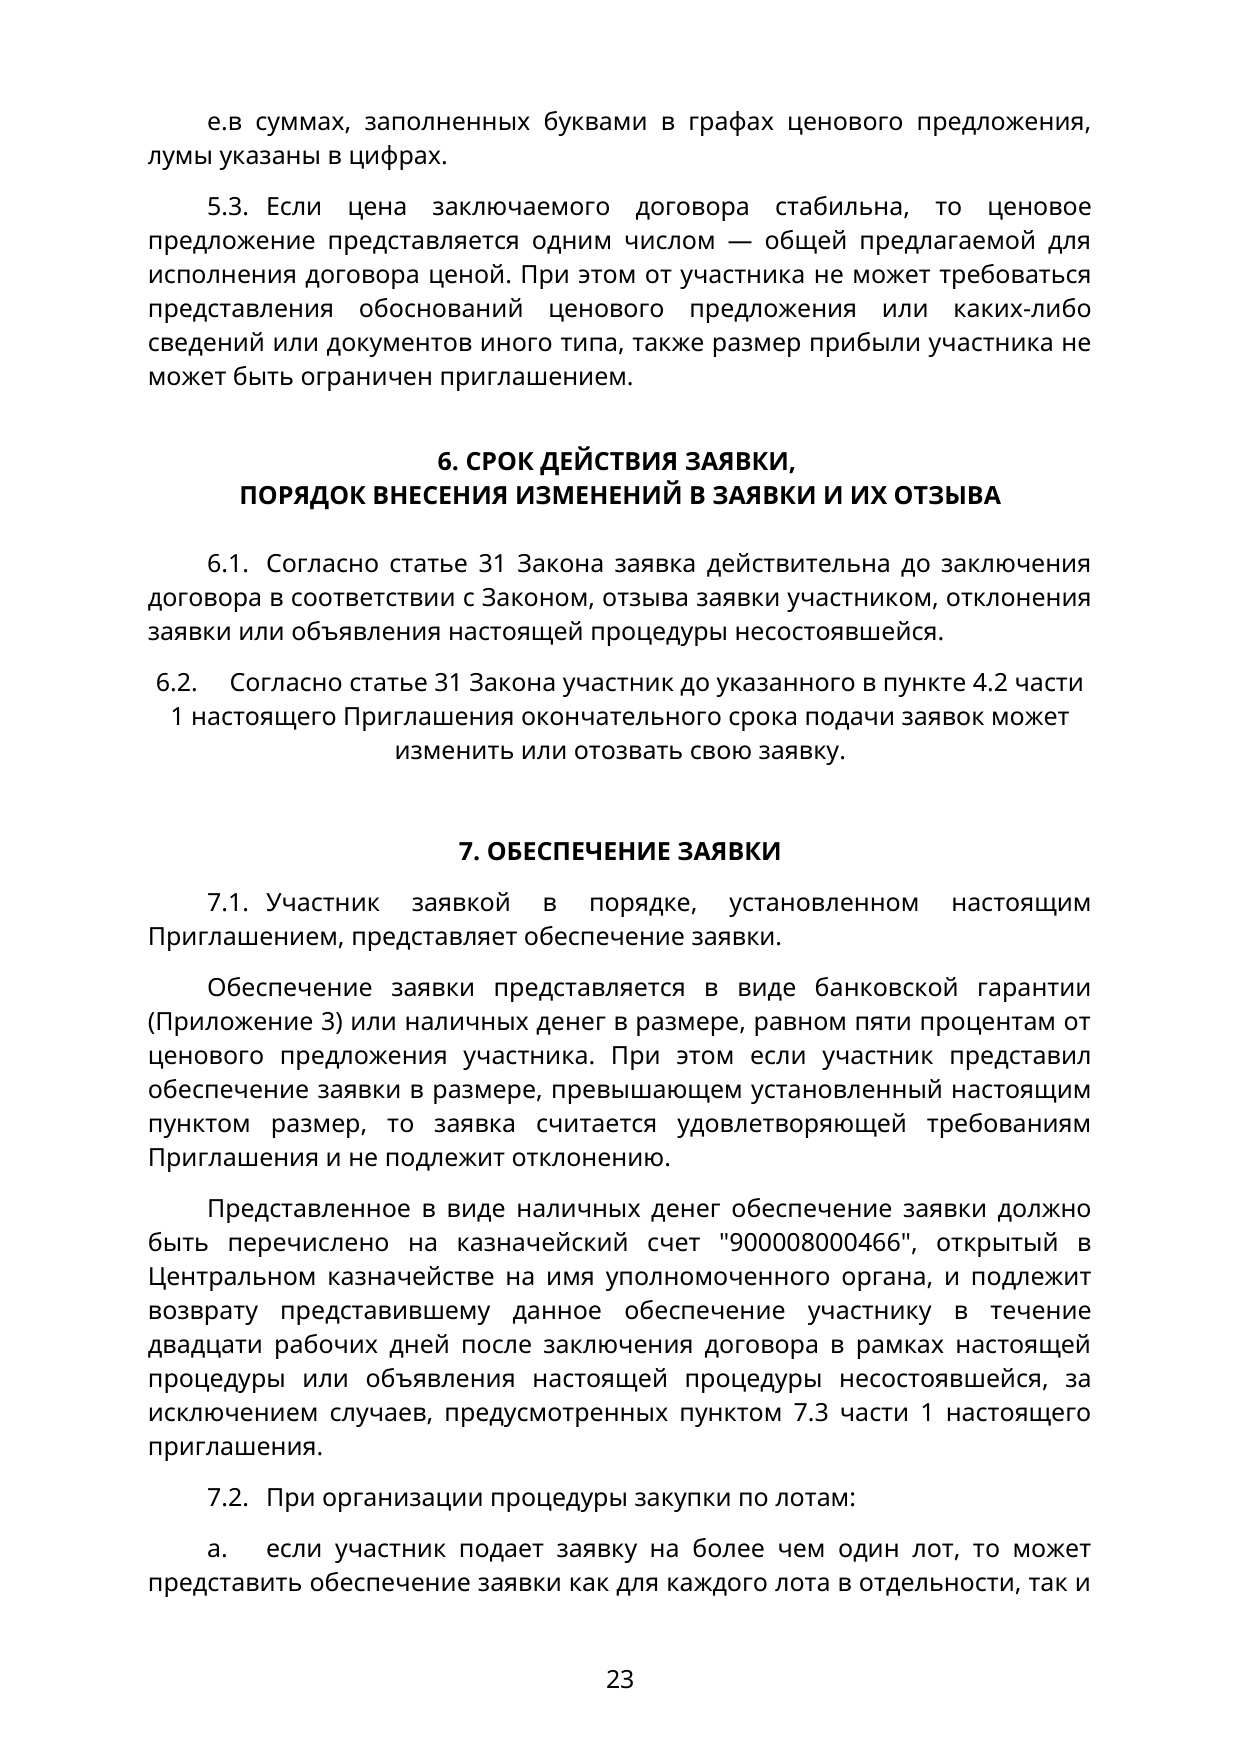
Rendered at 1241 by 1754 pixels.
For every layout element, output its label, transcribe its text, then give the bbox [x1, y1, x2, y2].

text 6.1. Согласно статье 31 Закона заявка действительна до заключения договора в соответствии с Законом, отзыва заявки участником, отклонения заявки или объявления настоящей процедуры несостоявшейся. [148, 546, 1092, 648]
text 7. ОБЕСПЕЧЕНИЕ ЗАЯВКИ [148, 834, 1092, 868]
text е.в суммах, заполненных буквами в графах ценового предложения, лумы указаны в цифрах. [148, 103, 1092, 172]
text 7.2. При организации процедуры закупки по лотам: [148, 1480, 1092, 1514]
text 6.2. Согласно статье 31 Закона участник до указанного в пункте 4.2 части 1 настоящего Приглашения окончательного срока подачи заявок может изменить или отозвать свою заявку. [148, 664, 1092, 767]
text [148, 1530, 1092, 1598]
text Обеспечение заявки представляется в виде банковской гарантии (Приложение 3) или наличных денег в размере, равном пяти процентам от ценового предложения участника. При этом если участник представил обеспечение заявки в размере, превышающем установленный настоящим пунктом размер, то заявка считается удовлетворяющей требованиям Приглашения и не подлежит отклонению. [148, 969, 1092, 1174]
text 6. СРОК ДЕЙСТВИЯ ЗАЯВКИ, ПОРЯДОК ВНЕСЕНИЯ ИЗМЕНЕНИЙ В ЗАЯВКИ И ИХ ОТЗЫВА [148, 443, 1092, 511]
text 5.3. Если цена заключаемого договора стабильна, то ценовое предложение представляется одним числом — общей предлагаемой для исполнения договора ценой. При этом от участника не может требоваться представления обоснований ценового предложения или каких-либо сведений или документов иного типа, также размер прибыли участника не может быть ограничен приглашением. [148, 188, 1092, 393]
text Представленное в виде наличных денег обеспечение заявки должно быть перечислено на казначейский счет "900008000466", открытый в Центральном казначействе на имя уполномоченного органа, и подлежит возврату представившему данное обеспечение участнику в течение двадцати рабочих дней после заключения договора в рамках настоящей процедуры или объявления настоящей процедуры несостоявшейся, за исключением случаев, предусмотренных пунктом 7.3 части 1 настоящего приглашения. [148, 1191, 1092, 1463]
text 7.1. Участник заявкой в порядке, установленном настоящим Приглашением, представляет обеспечение заявки. [148, 885, 1092, 953]
